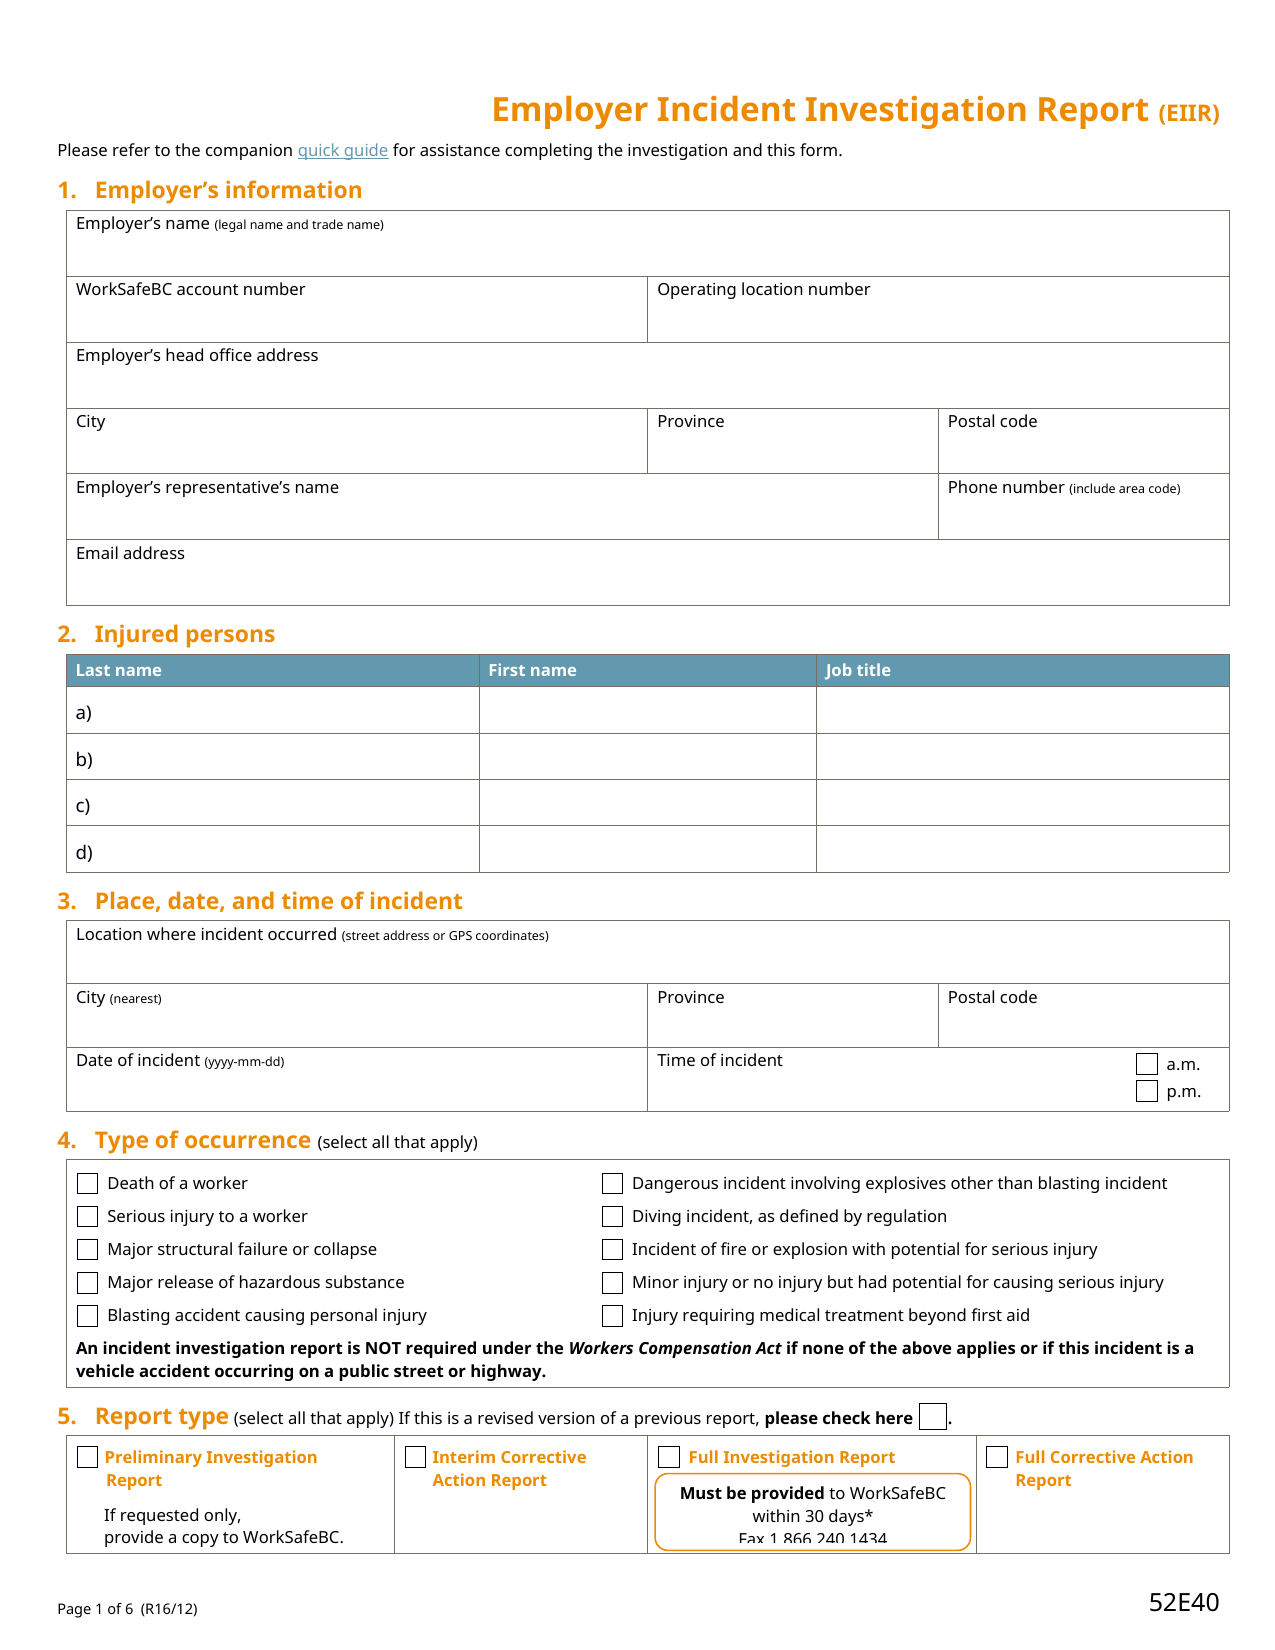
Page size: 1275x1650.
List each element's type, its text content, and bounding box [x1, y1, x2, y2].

table_cell [817, 687, 1229, 732]
table_cell Province [648, 409, 938, 473]
table_header Death of a worker Serious injury to a worker Major structural failure or collapse Major release of hazardous substance Blasting accident causing personal injury [67, 1160, 591, 1335]
table_header Full Investigation Report [648, 1436, 976, 1553]
text Please refer to the companion quick guide for assistance completing the investigation and this form. [57, 139, 1218, 162]
subtitle 3. Place, date, and time of incident [57, 885, 1218, 916]
table_header Job title [817, 655, 1229, 686]
table_cell Phone number (include area code) [939, 474, 1229, 539]
table_cell [817, 780, 1229, 825]
table_header Interim Corrective Action Report [395, 1436, 647, 1553]
subtitle 1. Employer’s information [57, 174, 1218, 205]
table_cell WorkSafeBC account number [67, 277, 647, 341]
subtitle 5. Report type (select all that apply) If this is a revised version of a previous report, please check here . [57, 1400, 1218, 1431]
table_cell Province [648, 984, 938, 1046]
table_cell a) [67, 687, 479, 732]
table_cell Postal code [939, 984, 1229, 1046]
table_cell City [67, 409, 647, 473]
table_header First name [480, 655, 816, 686]
table_cell [817, 826, 1229, 872]
table_cell Email address [67, 540, 1229, 605]
table_cell [817, 734, 1229, 779]
table_header Preliminary Investigation Report If requested only, provide a copy to WorkSafeBC. [67, 1436, 394, 1553]
table_cell Employer’s head office address [67, 343, 1229, 407]
table_cell [480, 780, 816, 825]
subtitle 4. Type of occurrence (select all that apply) [57, 1124, 1218, 1155]
table_cell City (nearest) [67, 984, 647, 1046]
table_header Last name [67, 655, 479, 686]
table_cell Time of incident [648, 1048, 1126, 1111]
table_cell b) [67, 734, 479, 779]
table_header Full Corrective Action Report [977, 1436, 1229, 1553]
table_cell Operating location number [648, 277, 1229, 341]
table_cell d) [67, 826, 479, 872]
table_header Employer Incident Investigation Report (EIIR) [57, 84, 1219, 139]
table_header Dangerous incident involving explosives other than blasting incident Diving incident, as defined by regulation Incident of fire or explosion with potential for serious injury Minor injury or no injury but had potential for causing serious injury Injury requiring medical treatment beyond first aid [591, 1160, 1229, 1335]
table_cell An incident investigation report is NOT required under the Workers Compensation Act if none of the above applies or if this incident is a vehicle accident occurring on a public street or highway. [67, 1335, 1229, 1387]
table_cell a.m. p.m. [1126, 1048, 1229, 1111]
table_cell c) [67, 780, 479, 825]
table_cell Postal code [939, 409, 1229, 473]
table_cell [480, 687, 816, 732]
subtitle 2. Injured persons [57, 618, 1218, 649]
table_cell Employer’s representative’s name [67, 474, 938, 539]
table_header Employer’s name (legal name and trade name) [67, 211, 1229, 276]
table_cell Date of incident (yyyy-mm-dd) [67, 1048, 647, 1111]
table_cell [480, 826, 816, 872]
table_cell [480, 734, 816, 779]
table_header Location where incident occurred (street address or GPS coordinates) [67, 921, 1229, 983]
